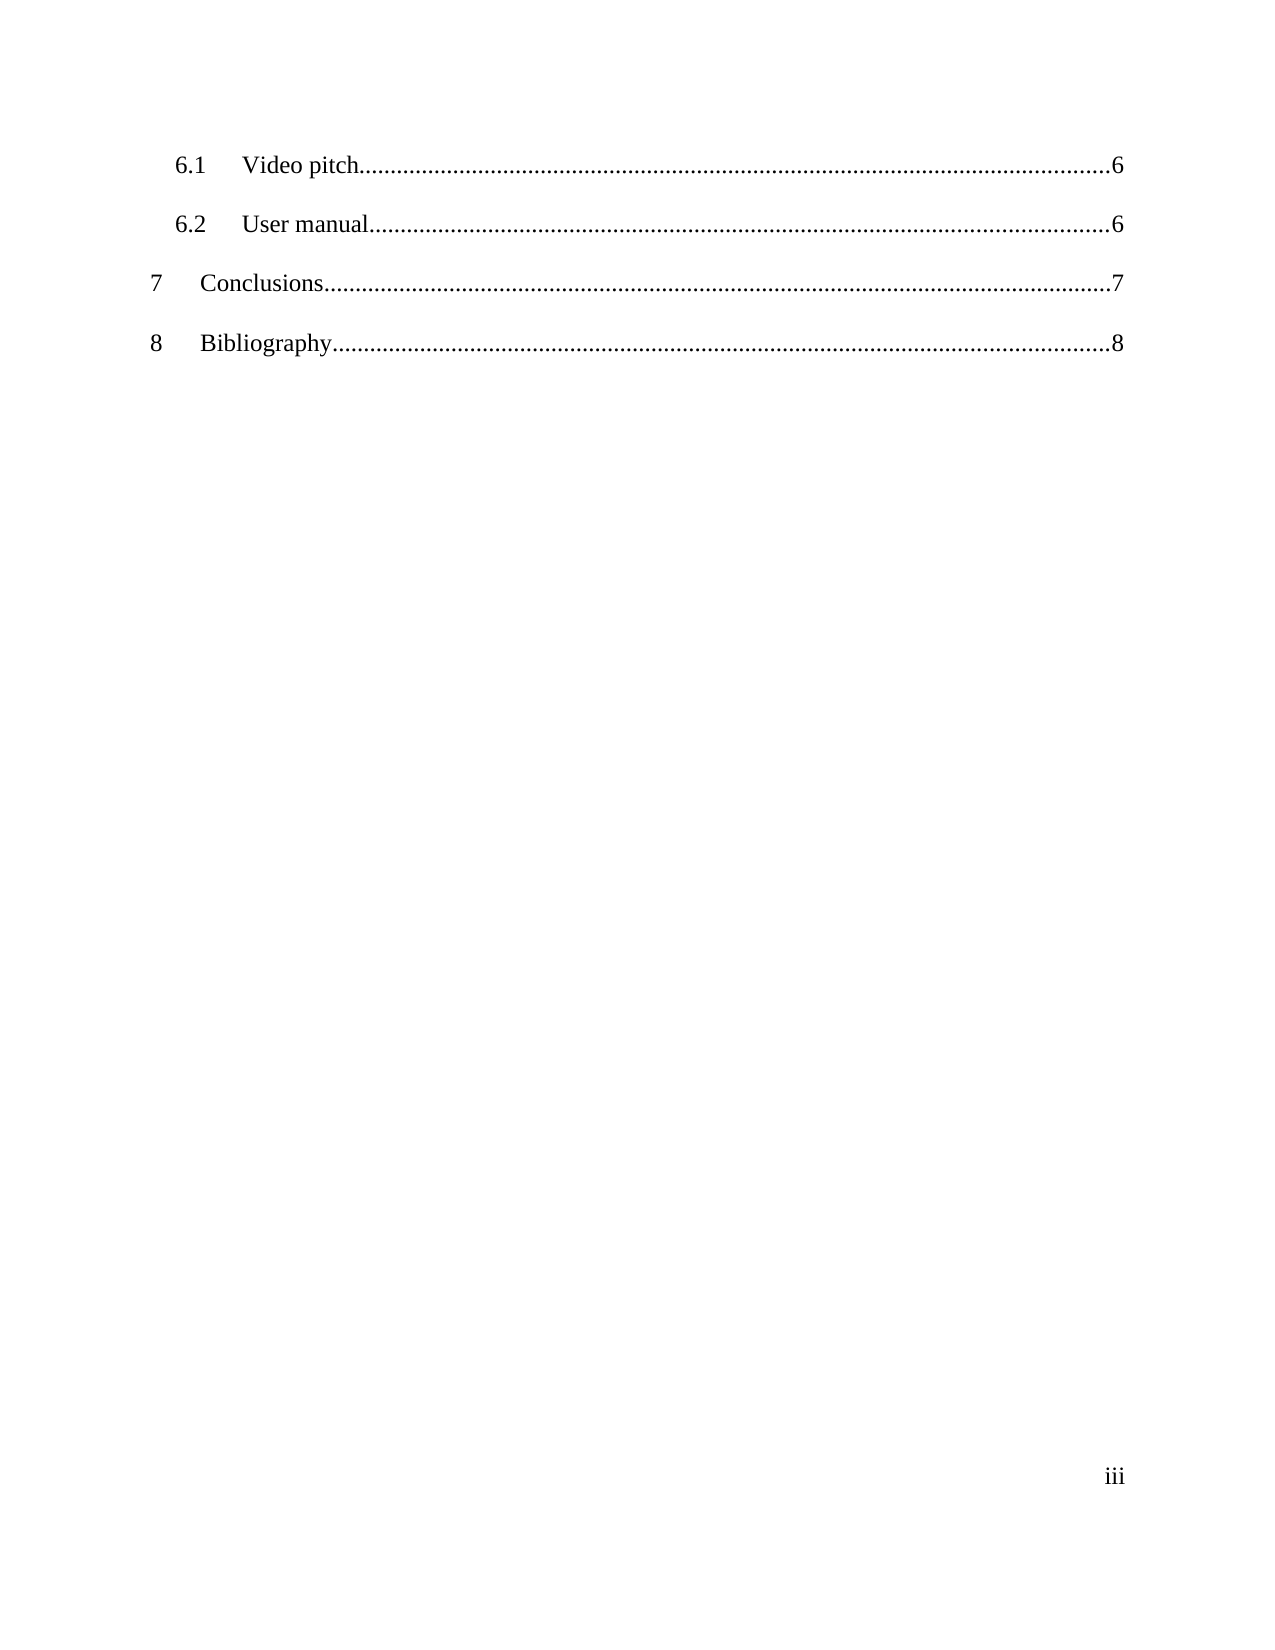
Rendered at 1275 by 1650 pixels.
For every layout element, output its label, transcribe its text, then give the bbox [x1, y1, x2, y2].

text 6.2 User manual 6 [175, 209, 1125, 238]
text 7 Conclusions 7 [150, 268, 1125, 297]
text 6.1 Video pitch 6 [175, 150, 1125, 179]
text 8 Bibliography 8 [150, 328, 1125, 357]
